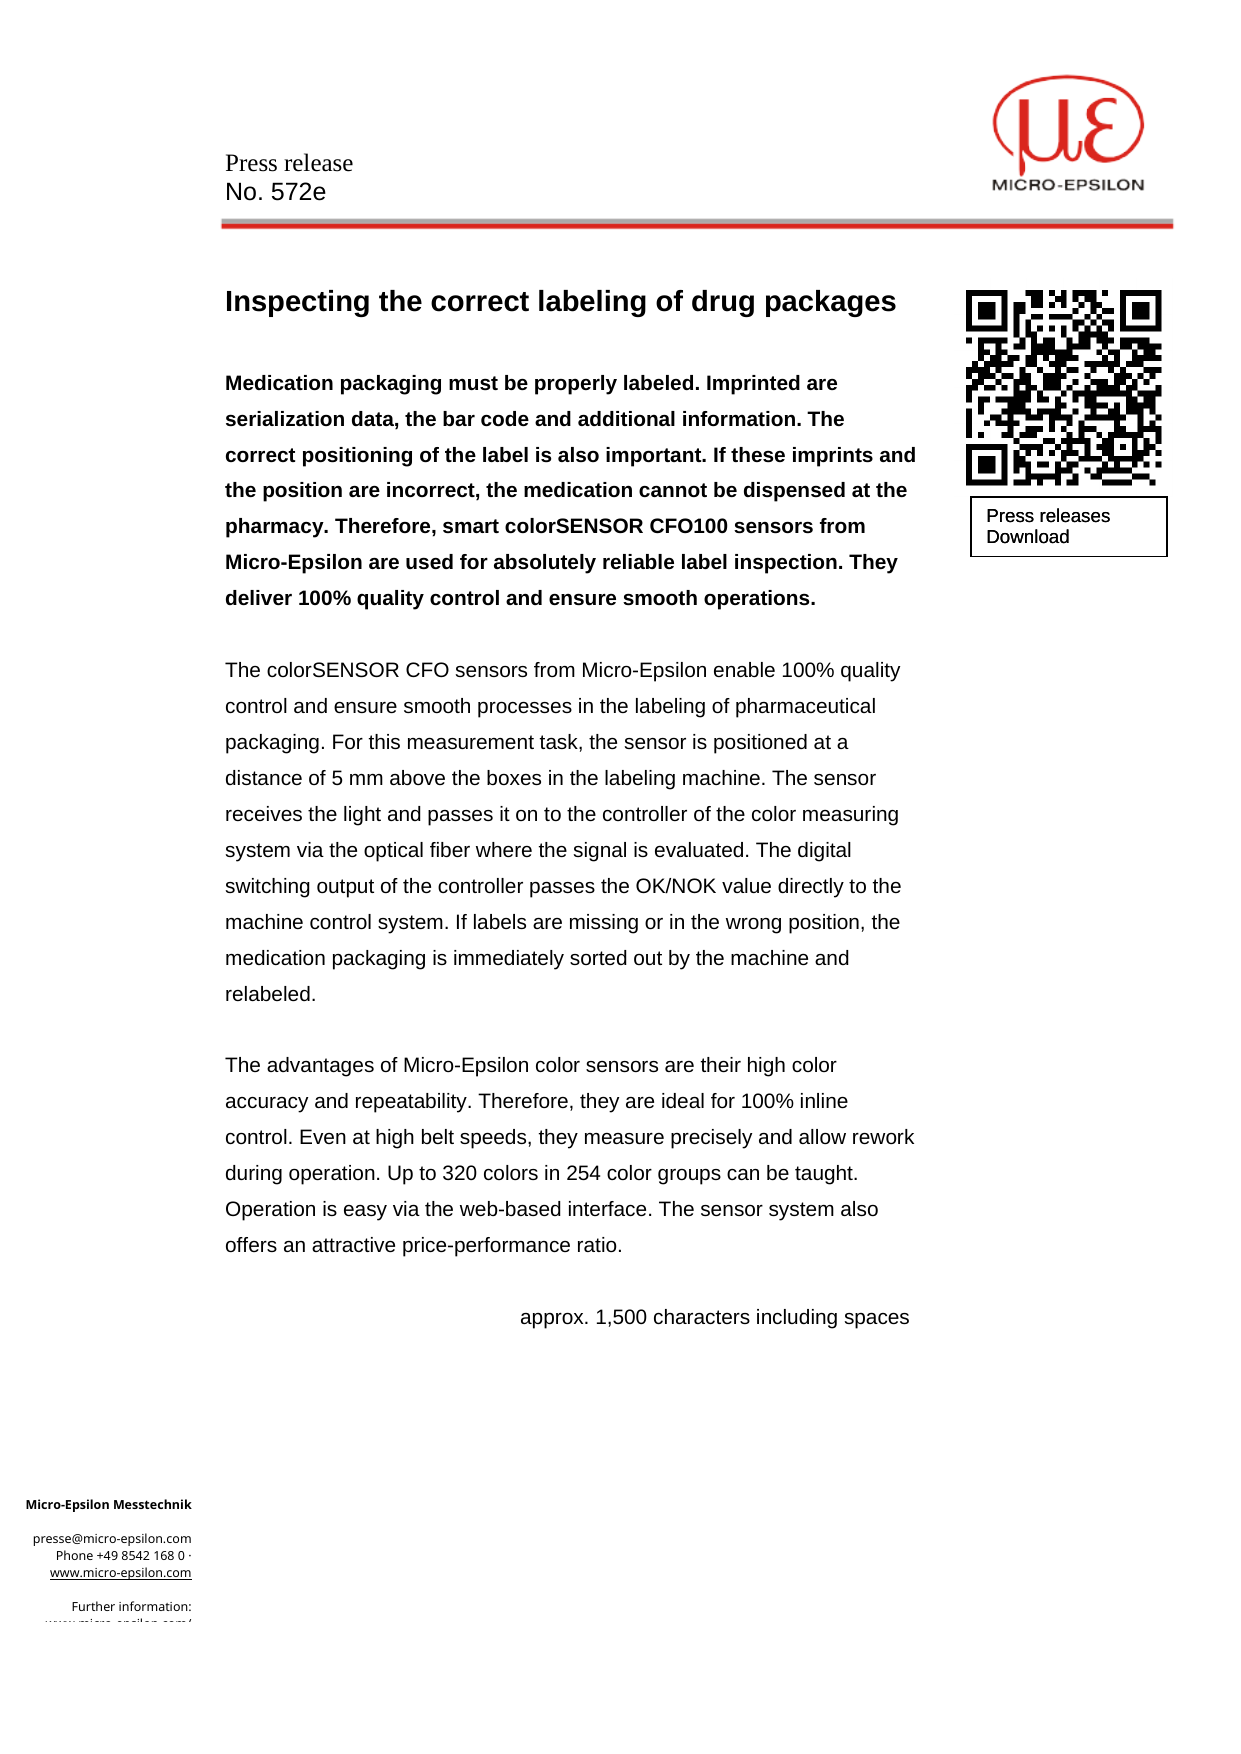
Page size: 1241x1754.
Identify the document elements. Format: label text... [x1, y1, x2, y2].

picture [954, 278, 1173, 497]
text Medication packaging must be properly labeled. Imprinted are serialization data, the bar code and additional information. The correct positioning of the label is also important. If these imprints and the position are incorrect, the medication cannot be dispensed at the pharmacy. Therefore, smart colorSENSOR CFO100 sensors from Micro-Epsilon are used for absolutely reliable label inspection. They deliver 100% quality control and ensure smooth operations. [225, 371, 919, 610]
text Press release [225, 148, 919, 176]
text approx. 1,500 characters including spaces [520, 1305, 919, 1329]
text The colorSENSOR CFO sensors from Micro-Epsilon enable 100% quality control and ensure smooth processes in the labeling of pharmaceutical packaging. For this measurement task, the sensor is positioned at a distance of 5 mm above the boxes in the labeling machine. The sensor receives the light and passes it on to the controller of the color measuring system via the optical fiber where the signal is evaluated. The digital switching output of the controller passes the OK/NOK value directly to the machine control system. If labels are missing or in the wrong position, the medication packaging is immediately sorted out by the machine and relabeled. [225, 658, 919, 1005]
text No. 572e [225, 176, 919, 205]
text The advantages of Micro-Epsilon color sensors are their high color accuracy and repeatability. Therefore, they are ideal for 100% inline control. Even at high belt speeds, they measure precisely and allow rework during operation. Up to 320 colors in 254 color groups can be taught. Operation is easy via the web-based interface. The sensor system also offers an attractive price-performance ratio. [225, 1053, 919, 1257]
text Inspecting the correct labeling of drug packages [225, 284, 919, 318]
